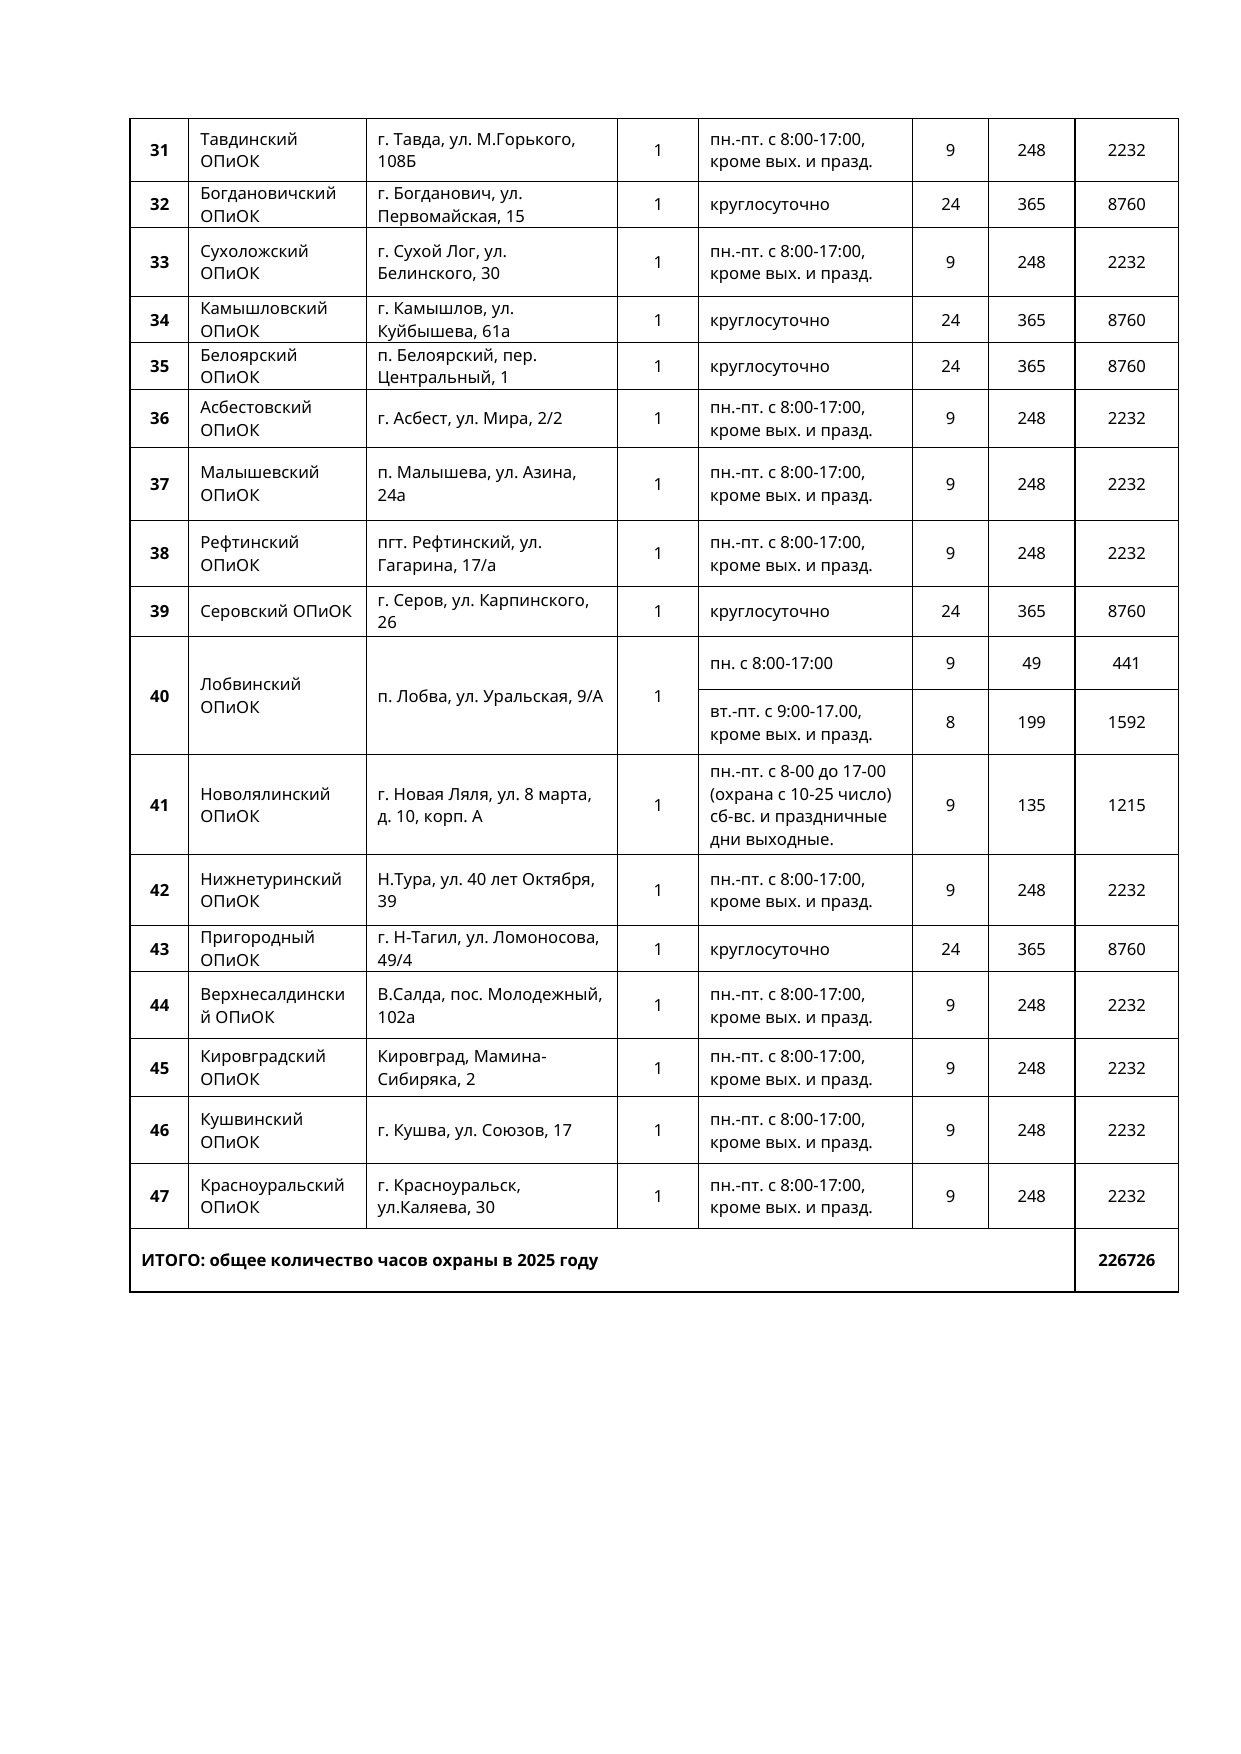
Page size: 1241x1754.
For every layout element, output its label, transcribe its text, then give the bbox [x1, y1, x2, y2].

table_cell 1 [618, 343, 698, 389]
table_cell 40 [131, 637, 188, 754]
table_cell 9 [913, 448, 988, 520]
table_cell 43 [131, 926, 188, 971]
table_cell 37 [131, 448, 188, 520]
table_cell 2232 [1076, 448, 1178, 520]
table_cell пн. с 8:00-17:00 [699, 637, 912, 689]
table_cell 46 [131, 1097, 188, 1163]
table_cell 248 [989, 1097, 1074, 1163]
table_cell Н.Тура, ул. 40 лет Октября, 39 [367, 855, 617, 925]
table_cell 1 [618, 926, 698, 971]
table_cell Белоярский ОПиОК [189, 343, 366, 389]
table_cell 9 [913, 755, 988, 854]
table_cell Малышевский ОПиОК [189, 448, 366, 520]
table_cell 1 [618, 297, 698, 342]
table_cell 2232 [1076, 1164, 1178, 1227]
table_cell Тавдинский ОПиОК [189, 119, 366, 181]
table_cell 1 [618, 972, 698, 1038]
table_cell 24 [913, 297, 988, 342]
table_cell г. Асбест, ул. Мира, 2/2 [367, 390, 617, 447]
table_cell г. Камышлов, ул. Куйбышева, 61а [367, 297, 617, 342]
table_cell г. Красноуральск, ул.Каляева, 30 [367, 1164, 617, 1227]
table_cell Асбестовский ОПиОК [189, 390, 366, 447]
table_cell пн.-пт. с 8:00-17:00, кроме вых. и празд. [699, 972, 912, 1038]
table_cell 9 [913, 390, 988, 447]
table_cell 36 [131, 390, 188, 447]
table_cell 365 [989, 297, 1074, 342]
table_cell г. Богданович, ул. Первомайская, 15 [367, 182, 617, 227]
table_cell 39 [131, 587, 188, 636]
table_cell 45 [131, 1039, 188, 1096]
table_cell 248 [989, 448, 1074, 520]
table_cell 1 [618, 448, 698, 520]
table_cell 9 [913, 1164, 988, 1227]
table_cell 8760 [1076, 587, 1178, 636]
table_cell 1592 [1076, 690, 1178, 754]
table_cell 9 [913, 228, 988, 296]
table_cell Серовский ОПиОК [189, 587, 366, 636]
table_cell Кировград, Мамина-Сибиряка, 2 [367, 1039, 617, 1096]
table_cell 42 [131, 855, 188, 925]
table_cell 2232 [1076, 390, 1178, 447]
table_cell Пригородный ОПиОК [189, 926, 366, 971]
table_cell 248 [989, 1039, 1074, 1096]
table_cell Новолялинский ОПиОК [189, 755, 366, 854]
table_cell 365 [989, 926, 1074, 971]
table_cell 2232 [1076, 228, 1178, 296]
table_cell 9 [913, 855, 988, 925]
table_cell Красноуральский ОПиОК [189, 1164, 366, 1227]
table_cell 2232 [1076, 972, 1178, 1038]
table_cell 1 [618, 182, 698, 227]
table_cell 32 [131, 182, 188, 227]
table_cell пн.-пт. с 8:00-17:00, кроме вых. и празд. [699, 390, 912, 447]
table_cell пн.-пт. с 8:00-17:00, кроме вых. и празд. [699, 228, 912, 296]
table_cell 248 [989, 228, 1074, 296]
table_cell 1 [618, 1039, 698, 1096]
table_cell 2232 [1076, 1097, 1178, 1163]
table_cell 1 [618, 228, 698, 296]
table_cell п. Лобва, ул. Уральская, 9/А [367, 637, 617, 754]
table_cell 49 [989, 637, 1074, 689]
table_cell г. Серов, ул. Карпинского, 26 [367, 587, 617, 636]
table_cell Кировградский ОПиОК [189, 1039, 366, 1096]
table_cell 8760 [1076, 297, 1178, 342]
table_cell пн.-пт. с 8:00-17:00, кроме вых. и празд. [699, 448, 912, 520]
table_cell пн.-пт. с 8:00-17:00, кроме вых. и празд. [699, 1164, 912, 1227]
table_cell 47 [131, 1164, 188, 1227]
table_cell 24 [913, 587, 988, 636]
table_cell 9 [913, 119, 988, 181]
table_cell 44 [131, 972, 188, 1038]
table_cell 8760 [1076, 926, 1178, 971]
table_cell 365 [989, 182, 1074, 227]
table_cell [699, 119, 912, 181]
table_cell 1 [618, 521, 698, 586]
table_cell 41 [131, 755, 188, 854]
table_cell круглосуточно [699, 297, 912, 342]
table_cell 9 [913, 637, 988, 689]
table_cell 8 [913, 690, 988, 754]
table_cell 226726 [1076, 1229, 1178, 1291]
table_cell 135 [989, 755, 1074, 854]
table_cell 248 [989, 119, 1074, 181]
table_cell 365 [989, 343, 1074, 389]
table_cell 31 [131, 119, 188, 181]
table_cell Рефтинский ОПиОК [189, 521, 366, 586]
table_cell 34 [131, 297, 188, 342]
table_cell г. Новая Ляля, ул. 8 марта, д. 10, корп. А [367, 755, 617, 854]
table_cell пн.-пт. с 8:00-17:00, кроме вых. и празд. [699, 1039, 912, 1096]
table_cell 248 [989, 855, 1074, 925]
table_cell 365 [989, 587, 1074, 636]
table_cell 24 [913, 343, 988, 389]
table_cell 8760 [1076, 182, 1178, 227]
table_cell Сухоложский ОПиОК [189, 228, 366, 296]
table_cell Нижнетуринский ОПиОК [189, 855, 366, 925]
table_cell 1215 [1076, 755, 1178, 854]
table_cell пн.-пт. с 8:00-17:00, кроме вых. и празд. [699, 521, 912, 586]
table_cell 2232 [1076, 119, 1178, 181]
table_cell 1 [618, 1097, 698, 1163]
table_cell 248 [989, 390, 1074, 447]
table_cell 248 [989, 521, 1074, 586]
table_cell 35 [131, 343, 188, 389]
table_cell круглосуточно [699, 343, 912, 389]
table_cell 1 [618, 855, 698, 925]
table_cell Кушвинский ОПиОК [189, 1097, 366, 1163]
table_cell 199 [989, 690, 1074, 754]
table_cell 9 [913, 1039, 988, 1096]
table_cell 24 [913, 182, 988, 227]
table_cell 24 [913, 926, 988, 971]
table_cell пн.-пт. с 8:00-17:00, кроме вых. и празд. [699, 855, 912, 925]
table_cell Камышловский ОПиОК [189, 297, 366, 342]
table_cell Богдановичский ОПиОК [189, 182, 366, 227]
table_cell г. Н-Тагил, ул. Ломоносова, 49/4 [367, 926, 617, 971]
table_cell п. Малышева, ул. Азина, 24а [367, 448, 617, 520]
table_cell 2232 [1076, 1039, 1178, 1096]
table_cell 38 [131, 521, 188, 586]
table_cell 2232 [1076, 521, 1178, 586]
table_cell круглосуточно [699, 587, 912, 636]
table_cell пгт. Рефтинский, ул. Гагарина, 17/а [367, 521, 617, 586]
table_cell вт.-пт. с 9:00-17.00, кроме вых. и празд. [699, 690, 912, 754]
table_cell г. Сухой Лог, ул. Белинского, 30 [367, 228, 617, 296]
table_cell Лобвинский ОПиОК [189, 637, 366, 754]
table_cell 9 [913, 972, 988, 1038]
table_cell 1 [618, 755, 698, 854]
table_cell круглосуточно [699, 926, 912, 971]
table_cell 248 [989, 972, 1074, 1038]
table_cell 1 [618, 390, 698, 447]
table_cell п. Белоярский, пер. Центральный, 1 [367, 343, 617, 389]
table_cell 441 [1076, 637, 1178, 689]
table_cell г. Кушва, ул. Союзов, 17 [367, 1097, 617, 1163]
table_cell пн.-пт. с 8:00-17:00, кроме вых. и празд. [699, 1097, 912, 1163]
table_cell 2232 [1076, 855, 1178, 925]
table_cell 8760 [1076, 343, 1178, 389]
table_cell Верхнесалдинский ОПиОК [189, 972, 366, 1038]
table_cell 9 [913, 1097, 988, 1163]
table_cell 1 [618, 1164, 698, 1227]
table_cell В.Салда, пос. Молодежный, 102а [367, 972, 617, 1038]
table_cell 1 [618, 637, 698, 754]
table_cell пн.-пт. с 8-00 до 17-00 (охрана с 10-25 число) сб-вс. и праздничные дни выходные. [699, 755, 912, 854]
table_cell 248 [989, 1164, 1074, 1227]
table_cell 1 [618, 119, 698, 181]
table_cell ИТОГО: общее количество часов охраны в 2025 году [131, 1229, 1074, 1291]
table_cell 9 [913, 521, 988, 586]
table_cell круглосуточно [699, 182, 912, 227]
table_cell 33 [131, 228, 188, 296]
table_cell 1 [618, 587, 698, 636]
table_cell г. Тавда, ул. М.Горького, 108Б [367, 119, 617, 181]
